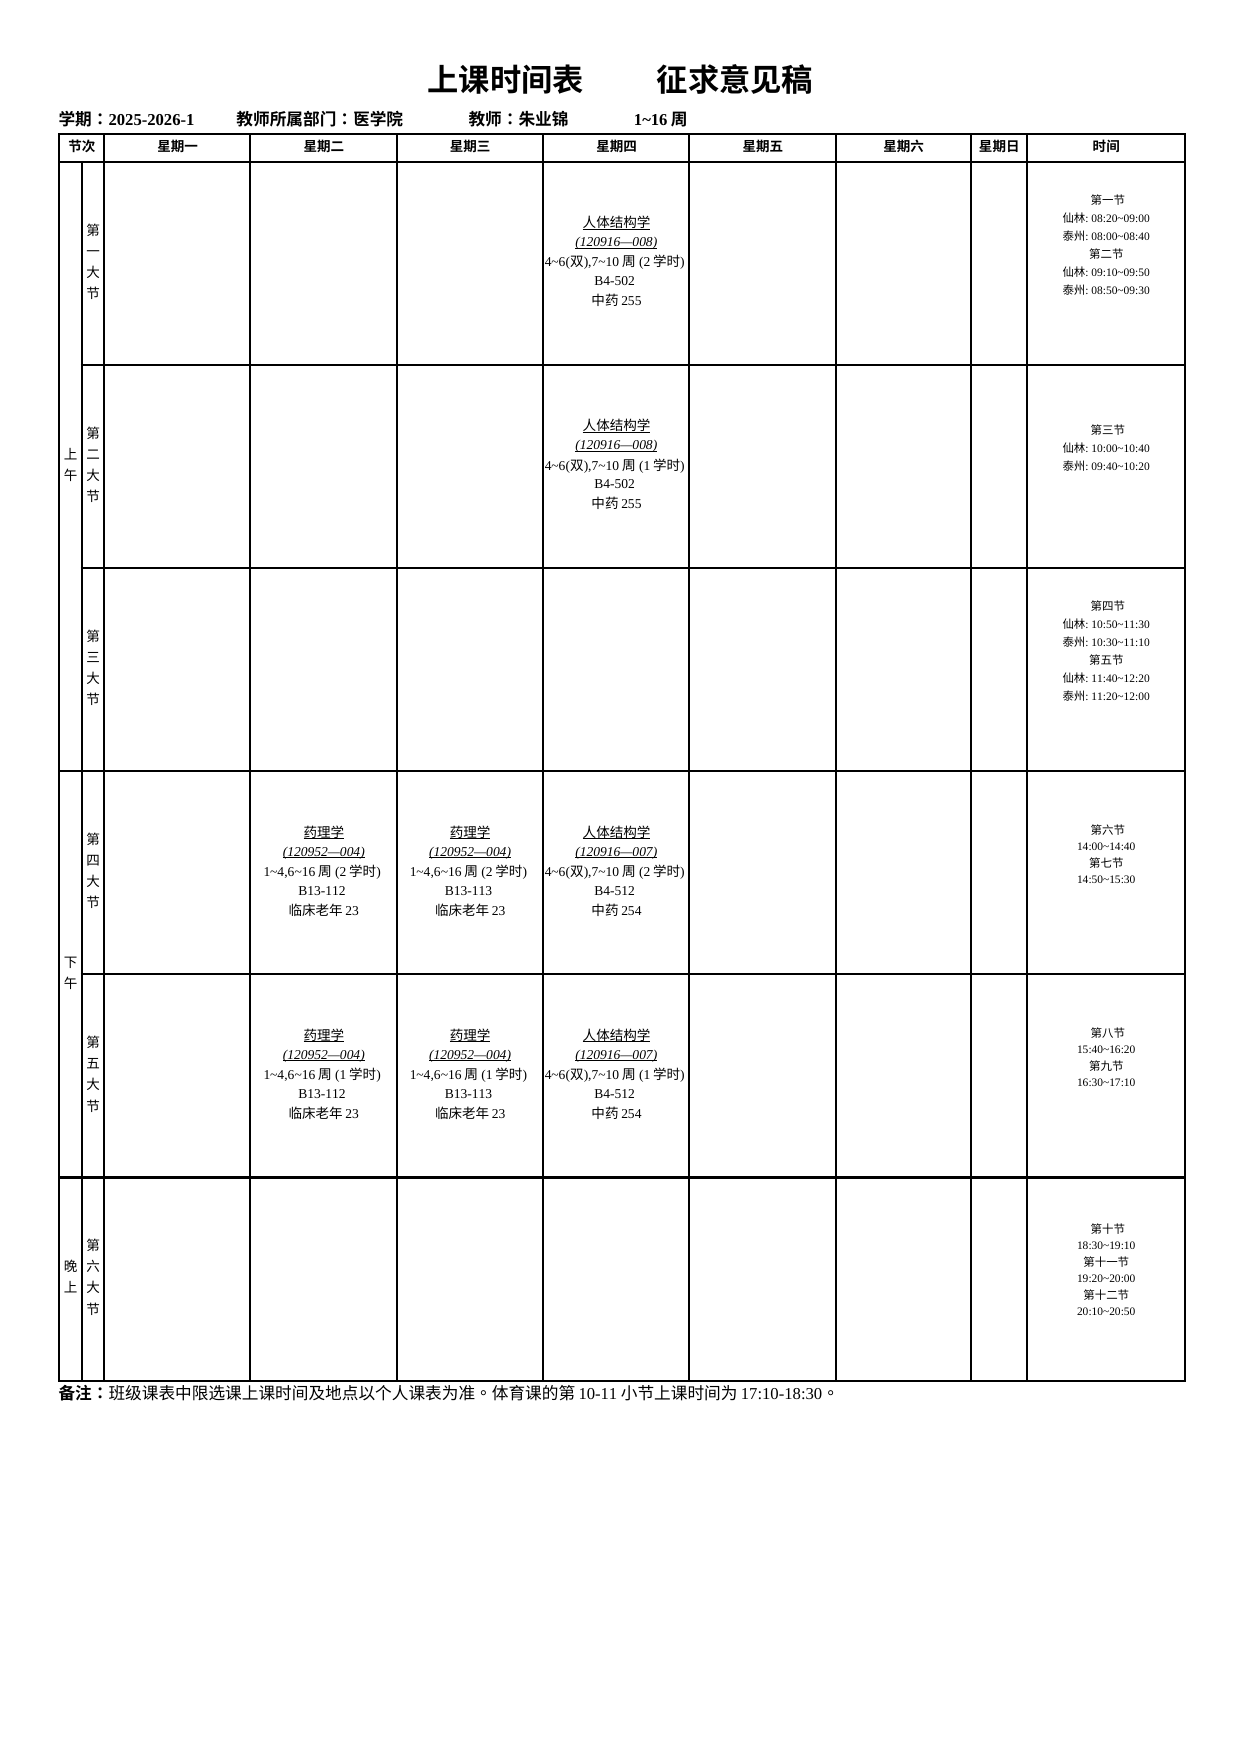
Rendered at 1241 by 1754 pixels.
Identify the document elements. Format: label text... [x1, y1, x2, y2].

table_cell [105, 772, 249, 973]
table_header 星期一 [105, 135, 249, 161]
table_cell 晚上 [60, 1179, 81, 1379]
table_cell 下午 [60, 772, 81, 1176]
table_cell [837, 975, 970, 1176]
table_cell 第四节 仙林: 10:50~11:30 泰州: 10:30~11:10 第五节 仙林: 11:40~12:20 泰州: 11:20~12:00 [1028, 569, 1184, 770]
table_cell [690, 569, 835, 770]
table_cell [837, 569, 970, 770]
table_cell 第四大节 [83, 772, 103, 973]
table_cell [690, 975, 835, 1176]
table_cell 人体结构学 (120916—007) 4~6(双),7~10周 (1学时) B4-512 中药254 [544, 975, 688, 1176]
table_cell [972, 569, 1026, 770]
table_cell [690, 163, 835, 364]
table_cell [972, 366, 1026, 567]
table_cell [251, 1179, 396, 1379]
table_cell [105, 163, 249, 364]
table_cell [837, 163, 970, 364]
table_cell 药理学 (120952—004) 1~4,6~16周 (2学时) B13-112 临床老年23 [251, 772, 396, 973]
table_cell [251, 163, 396, 364]
table_header 星期日 [972, 135, 1026, 161]
table_cell [398, 163, 542, 364]
table_header 星期四 [544, 135, 688, 161]
table_cell [251, 569, 396, 770]
table_cell 人体结构学 (120916—008) 4~6(双),7~10周 (1学时) B4-502 中药255 [544, 366, 688, 567]
table_cell 第十节 18:30~19:10 第十一节 19:20~20:00 第十二节 20:10~20:50 [1028, 1179, 1184, 1379]
table_header 星期二 [251, 135, 396, 161]
table_cell 人体结构学 (120916—007) 4~6(双),7~10周 (2学时) B4-512 中药254 [544, 772, 688, 973]
table_cell [972, 975, 1026, 1176]
table_cell 第八节 15:40~16:20 第九节 16:30~17:10 [1028, 975, 1184, 1176]
table_cell [544, 569, 688, 770]
table_cell 第六大节 [83, 1179, 103, 1379]
table_cell 药理学 (120952—004) 1~4,6~16周 (1学时) B13-112 临床老年23 [251, 975, 396, 1176]
table_cell 药理学 (120952—004) 1~4,6~16周 (1学时) B13-113 临床老年23 [398, 975, 542, 1176]
table_cell [251, 366, 396, 567]
table_cell 第三大节 [83, 569, 103, 770]
table_header 时间 [1028, 135, 1184, 161]
text 备注：班级课表中限选课上课时间及地点以个人课表为准。体育课的第10-11小节上课时间为17:10-18:30。 [58, 1382, 1182, 1404]
table_cell [105, 569, 249, 770]
text 上课时间表 征求意见稿 [58, 58, 1182, 101]
text 学期：2025-2026-1 教师所属部门：医学院 教师：朱业锦 1~16周 [58, 107, 1182, 130]
table_cell [105, 1179, 249, 1379]
table_cell [837, 366, 970, 567]
table_cell [105, 366, 249, 567]
table_cell [690, 1179, 835, 1379]
table_cell 第三节 仙林: 10:00~10:40 泰州: 09:40~10:20 [1028, 366, 1184, 567]
table_cell 人体结构学 (120916—008) 4~6(双),7~10周 (2学时) B4-502 中药255 [544, 163, 688, 364]
table_cell [690, 772, 835, 973]
table_cell [398, 569, 542, 770]
table_cell 第一节 仙林: 08:20~09:00 泰州: 08:00~08:40 第二节 仙林: 09:10~09:50 泰州: 08:50~09:30 [1028, 163, 1184, 364]
table_cell 上午 [60, 163, 81, 770]
table_cell [972, 1179, 1026, 1379]
table_cell [837, 772, 970, 973]
table_cell [972, 772, 1026, 973]
table_cell [690, 366, 835, 567]
table_cell [544, 1179, 688, 1379]
table_cell 第二大节 [83, 366, 103, 567]
table_cell [105, 975, 249, 1176]
table_cell 第六节 14:00~14:40 第七节 14:50~15:30 [1028, 772, 1184, 973]
table_cell 第一大节 [83, 163, 103, 364]
table_cell [398, 366, 542, 567]
table_cell [972, 163, 1026, 364]
table_header 星期三 [398, 135, 542, 161]
table_cell 药理学 (120952—004) 1~4,6~16周 (2学时) B13-113 临床老年23 [398, 772, 542, 973]
table_header 星期五 [690, 135, 835, 161]
table_cell [837, 1179, 970, 1379]
table_header 星期六 [837, 135, 970, 161]
table_header 节次 [60, 135, 103, 161]
table_cell [398, 1179, 542, 1379]
table_cell 第五大节 [83, 975, 103, 1176]
